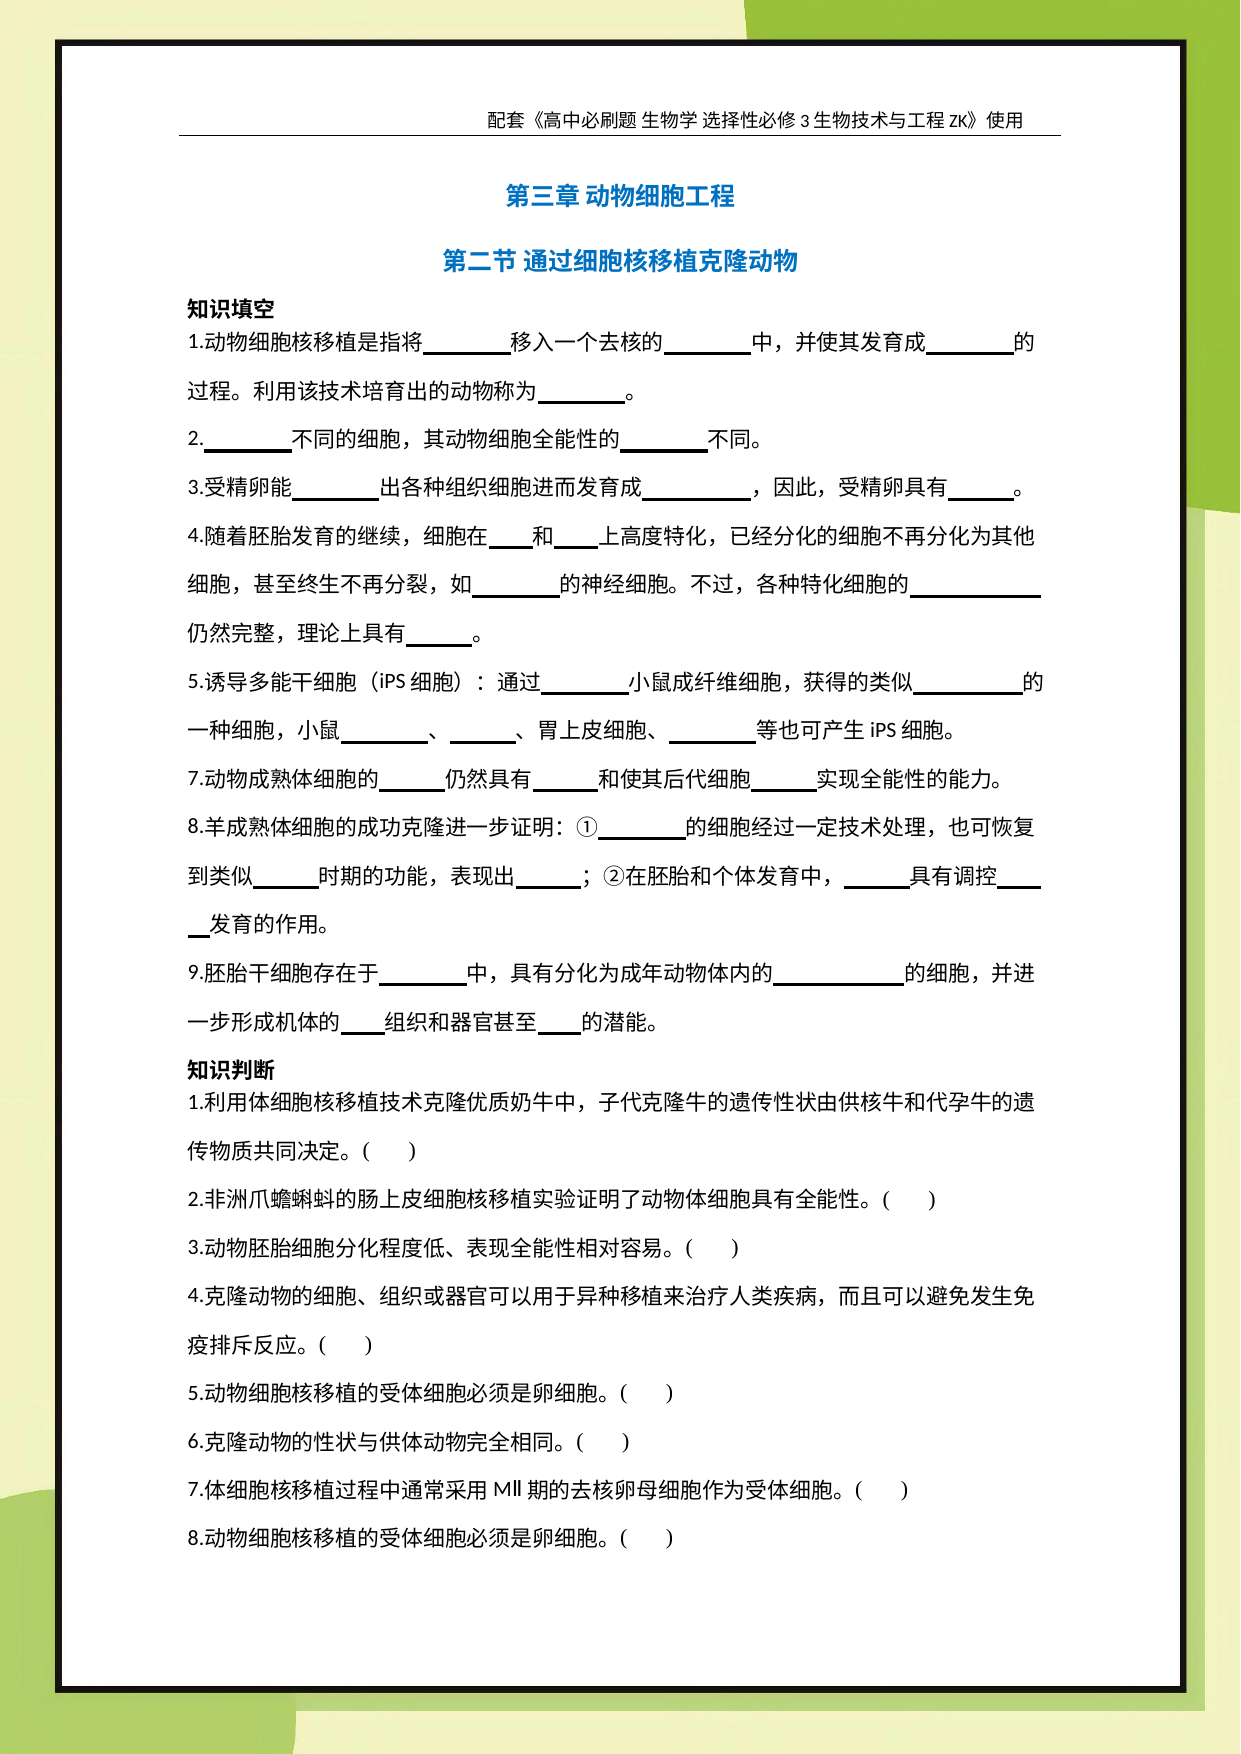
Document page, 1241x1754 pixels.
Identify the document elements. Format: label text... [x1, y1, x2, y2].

text 7.体细胞核移植过程中通常采用MⅡ期的去核卵母细胞作为受体细胞。( ) [187, 1472, 1053, 1505]
text 3.动物胚胎细胞分化程度低、表现全能性相对容易。( ) [187, 1230, 1053, 1263]
text 第三章 动物细胞工程 [187, 162, 1053, 227]
list 2.发育程度不同的细胞，其动物细胞全能性的表现程度不同。 [187, 422, 1053, 454]
picture [0, 0, 1241, 1754]
text 第二节 通过细胞核移植克隆动物 [187, 227, 1053, 292]
text 4.克隆动物的细胞、组织或器官可以用于异种移植来治疗人类疾病，而且可以避免发生免疫排斥反应。( ) [187, 1279, 1053, 1360]
text 1.利用体细胞核移植技术克隆优质奶牛中，子代克隆牛的遗传性状由供核牛和代孕牛的遗传物质共同决定。( ) [187, 1085, 1053, 1166]
text 5.动物细胞核移植的受体细胞必须是卵细胞。( ) [187, 1376, 1053, 1408]
list 5.诱导多能干细胞（iPS细胞）：通过体外诱导小鼠成纤维细胞，获得的类似胚胎干细胞的一种细胞，小鼠骨髓细胞、肝细胞、胃上皮细胞、胰腺细胞等也可产生iPS细胞。 [187, 664, 1053, 745]
text 知识填空 [187, 292, 1053, 324]
text 9.胚胎干细胞存在于早期胚胎中，具有分化为成年动物体内的任何一种类型的细胞，并进一步形成机体的所有组织和器官甚至个体的潜能。 [187, 955, 1053, 1037]
list 7.动物成熟体细胞的细胞核仍然具有脱分化和使其后代细胞再分化实现全能性的能力。 [187, 761, 1053, 794]
list 3.受精卵能分裂分化出各种组织细胞进而发育成完整的个体，因此，受精卵具有全能性。 [187, 470, 1053, 502]
list 8.羊成熟体细胞的成功克隆进一步证明：①高度分化的细胞经过一定技术处理，也可恢复到类似受精卵时期的功能，表现出全能性；②在胚胎和个体发育中，细胞质具有调控细胞核发育的作用。 [187, 809, 1053, 939]
text 6.克隆动物的性状与供体动物完全相同。( ) [187, 1424, 1053, 1457]
list 4.随着胚胎发育的继续，细胞在形态和功能上高度特化，已经分化的细胞不再分化为其他细胞，甚至终生不再分裂，如高度分化的神经细胞。不过，各种特化细胞的细胞核基因组仍然完整，理论上具有全能性。 [187, 518, 1053, 648]
text 8.动物细胞核移植的受体细胞必须是卵细胞。( ) [187, 1521, 1053, 1553]
list 1.动物细胞核移植是指将体细胞核移入一个去核的卵母细胞中，并使其发育成动物个体的过程。利用该技术培育出的动物称为克隆动物。 [187, 324, 1053, 406]
text 知识判断 [187, 1052, 1053, 1085]
text 2.非洲爪蟾蝌蚪的肠上皮细胞核移植实验证明了动物体细胞具有全能性。( ) [187, 1182, 1053, 1214]
